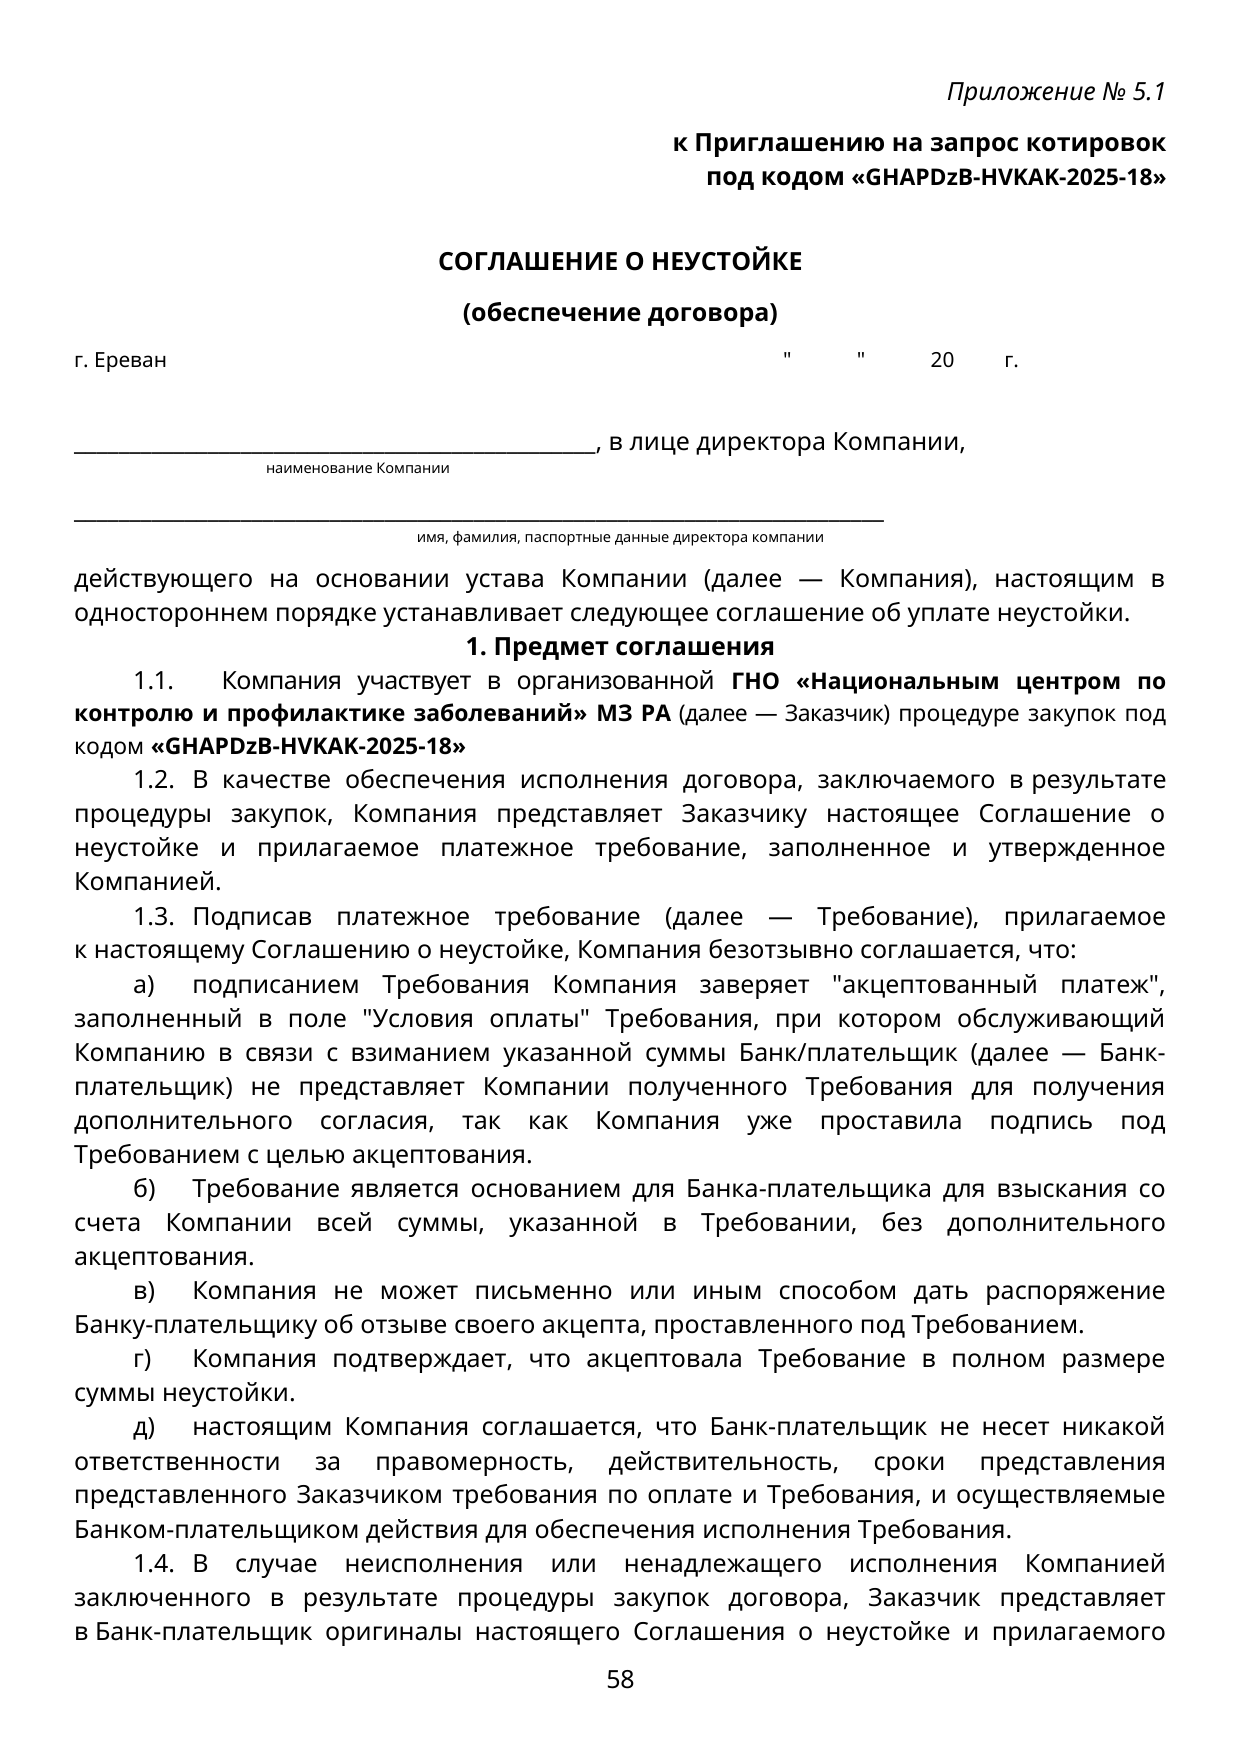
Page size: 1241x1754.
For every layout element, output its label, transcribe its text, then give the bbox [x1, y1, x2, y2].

text г) Компания подтверждает, что акцептовала Требование в полном размере суммы неустойки. [74, 1341, 1167, 1409]
text б) Требование является основанием для Банка-плательщика для взыскания со счета Компании всей суммы, указанной в Требовании, без дополнительного акцептования. [74, 1171, 1167, 1273]
text Приложение № 5.1 [74, 74, 1167, 108]
text в) Компания не может письменно или иным способом дать распоряжение Банку-плательщику об отзыве своего акцепта, проставленного под Требованием. [74, 1273, 1167, 1341]
text действующего на основании устава Компании (далее — Компания), настоящим в одностороннем порядке устанавливает следующее соглашение об уплате неустойки. [74, 560, 1167, 628]
text имя, фамилия, паспортные данные директора компании [74, 526, 1167, 560]
text 1. Предмет соглашения [74, 628, 1167, 662]
text СОГЛАШЕНИЕ О НЕУСТОЙКЕ [74, 243, 1167, 277]
text д) настоящим Компания соглашается, что Банк-плательщик не несет никакой ответственности за правомерность, действительность, сроки представления представленного Заказчиком требования по оплате и Требования, и осуществляемые Банком-плательщиком действия для обеспечения исполнения Требования. [74, 1409, 1167, 1545]
table_header г. Ереван [63, 345, 561, 390]
text а) подписанием Требования Компания заверяет "акцептованный платеж", заполненный в поле "Условия оплаты" Требования, при котором обслуживающий Компанию в связи с взиманием указанной суммы Банк/плательщик (далее — Банк-плательщик) не представляет Компании полученного Требования для получения дополнительного согласия, так как Компания уже проставила подпись под Требованием с целью акцептования. [74, 966, 1167, 1171]
text наименование Компании [266, 458, 1167, 492]
text _________________________________________________________________________ [74, 492, 1167, 526]
text 1.1. Компания участвует в организованной ГНО «Национальным центром по контролю и профилактике заболеваний» МЗ РА (далее — Заказчик) процедуре закупок под кодом «GHAPDzB-HVKAK-2025-18» [74, 662, 1167, 762]
text (обеспечение договора) [74, 294, 1167, 328]
text 1.2. В качестве обеспечения исполнения договора, заключаемого в результате процедуры закупок, Компания представляет Заказчику настоящее Соглашение о неустойке и прилагаемое платежное требование, заполненное и утвержденное Компанией. [74, 762, 1167, 898]
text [74, 1545, 1167, 1647]
text к Приглашению на запрос котировок под кодом «GHAPDzB-HVKAK-2025-18» [74, 124, 1167, 193]
text _______________________________________________, в лице директора Компании, [74, 424, 1167, 458]
text 1.3. Подписав платежное требование (далее — Требование), прилагаемое к настоящему Соглашению о неустойке, Компания безотзывно соглашается, что: [74, 898, 1167, 966]
table_header " " 20 г. [561, 345, 1030, 390]
